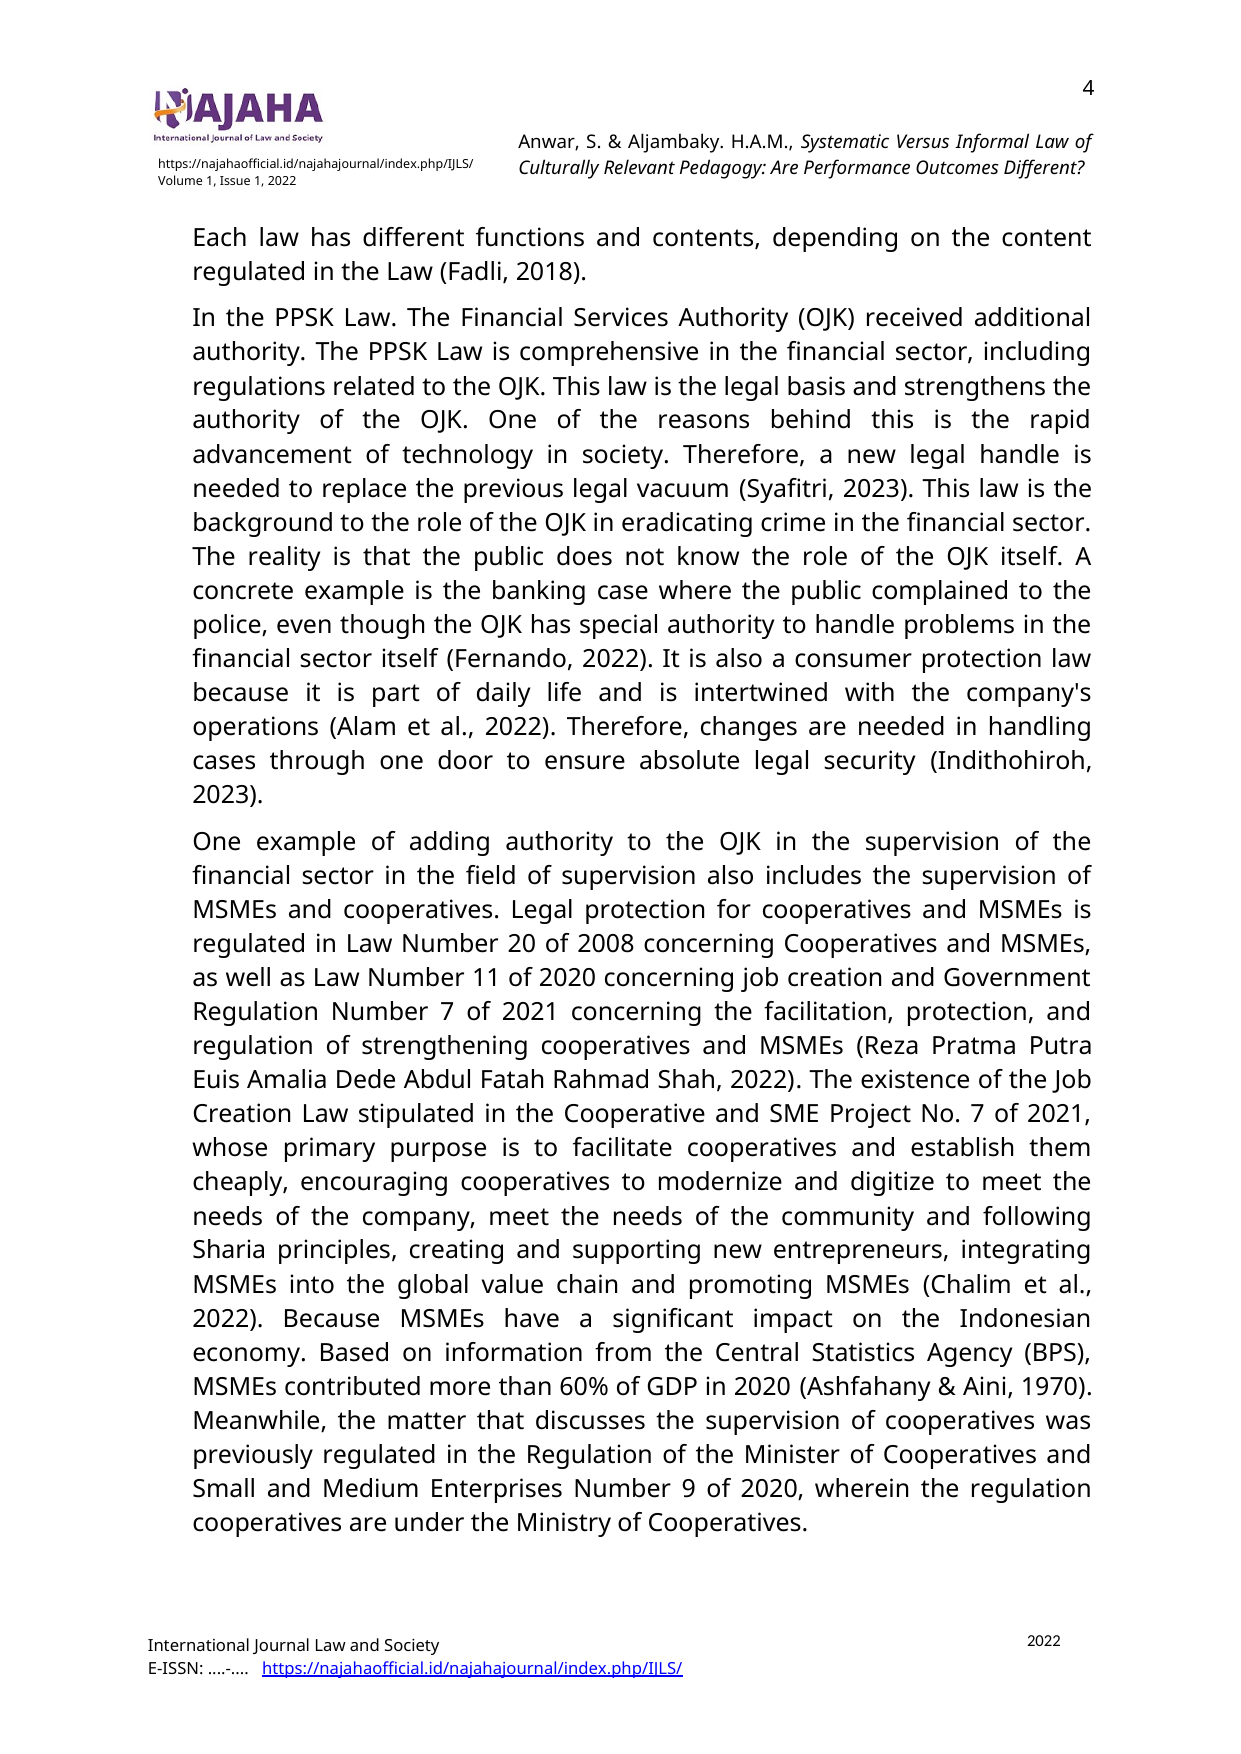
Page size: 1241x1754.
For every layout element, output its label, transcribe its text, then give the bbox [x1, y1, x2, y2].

text One example of adding authority to the OJK in the supervision of the financial sector in the field of supervision also includes the supervision of MSMEs and cooperatives. Legal protection for cooperatives and MSMEs is regulated in Law Number 20 of 2008 concerning Cooperatives and MSMEs, as well as Law Number 11 of 2020 concerning job creation and Government Regulation Number 7 of 2021 concerning the facilitation, protection, and regulation of strengthening cooperatives and MSMEs (Reza Pratma Putra Euis Amalia Dede Abdul Fatah Rahmad Shah, 2022). The existence of the Job Creation Law stipulated in the Cooperative and SME Project No. 7 of 2021, whose primary purpose is to facilitate cooperatives and establish them cheaply, encouraging cooperatives to modernize and digitize to meet the needs of the company, meet the needs of the community and following Sharia principles, creating and supporting new entrepreneurs, integrating MSMEs into the global value chain and promoting MSMEs (Chalim et al., 2022). Because MSMEs have a significant impact on the Indonesian economy. Based on information from the Central Statistics Agency (BPS), MSMEs contributed more than 60% of GDP in 2020 (Ashfahany & Aini, 1970). Meanwhile, the matter that discusses the supervision of cooperatives was previously regulated in the Regulation of the Minister of Cooperatives and Small and Medium Enterprises Number 9 of 2020, wherein the regulation cooperatives are under the Ministry of Cooperatives. [192, 823, 1092, 1539]
picture [147, 75, 328, 157]
text In the PPSK Law. The Financial Services Authority (OJK) received additional authority. The PPSK Law is comprehensive in the financial sector, including regulations related to the OJK. This law is the legal basis and strengthens the authority of the OJK. One of the reasons behind this is the rapid advancement of technology in society. Therefore, a new legal handle is needed to replace the previous legal vacuum (Syafitri, 2023). This law is the background to the role of the OJK in eradicating crime in the financial sector. The reality is that the public does not know the role of the OJK itself. A concrete example is the banking case where the public complained to the police, even though the OJK has special authority to handle problems in the financial sector itself (Fernando, 2022). It is also a consumer protection law because it is part of daily life and is intertwined with the company's operations (Alam et al., 2022). Therefore, changes are needed in handling cases through one door to ensure absolute legal security (Indithohiroh, 2023). [192, 300, 1092, 811]
